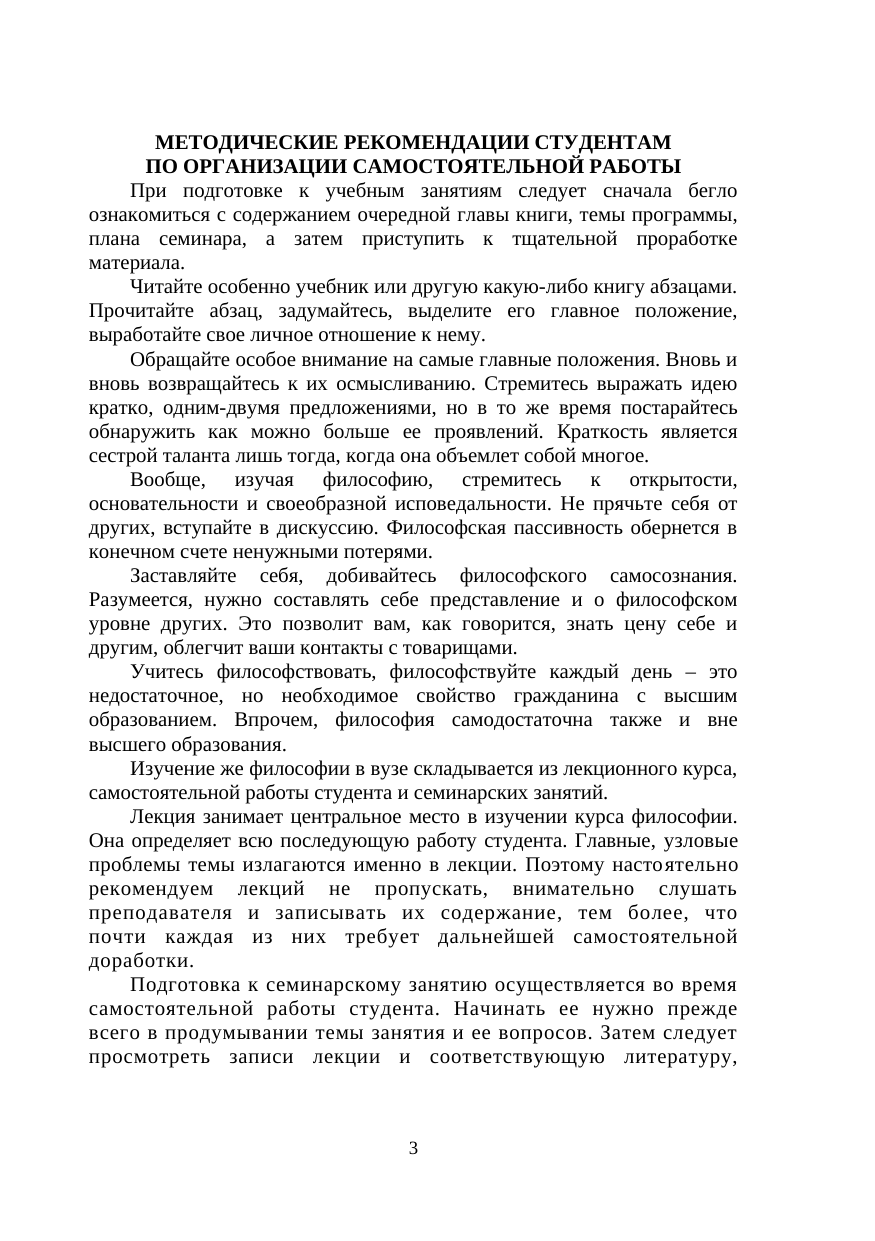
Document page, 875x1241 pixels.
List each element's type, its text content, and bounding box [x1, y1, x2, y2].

text Обращайте особое внимание на самые главные положения. Вновь и вновь возвращайтесь к их осмысливанию. Стремитесь выражать идею кратко, одним-двумя предложениями, но в то же время постарайтесь обнаружить как можно больше ее проявлений. Краткость является сестрой таланта лишь тогда, когда она объемлет собой многое. [89, 346, 738, 467]
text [89, 972, 738, 1068]
text При подготовке к учебным занятиям следует сначала бегло ознакомиться с содержанием очередной главы книги, темы программы, плана семинара, а затем приступить к тщательной проработке материала. [89, 178, 738, 274]
text МЕТОДИЧЕСКИЕ РЕКОМЕНДАЦИИ СТУДЕНТАМ [89, 130, 738, 154]
text Учитесь философствовать, философствуйте каждый день – это недостаточное, но необходимое свойство гражданина с высшим образованием. Впрочем, философия самодостаточна также и вне высшего образования. [89, 659, 738, 756]
text ПО ОРГАНИЗАЦИИ САМОСТОЯТЕЛЬНОЙ РАБОТЫ [89, 154, 738, 178]
text Читайте особенно учебник или другую какую-либо книгу абзацами. Прочитайте абзац, задумайтесь, выделите его главное положение, выработайте свое личное отношение к нему. [89, 274, 738, 346]
text Вообще, изучая философию, стремитесь к открытости, основательности и своеобразной исповедальности. Не прячьте себя от других, вступайте в дискуссию. Философская пассивность обернется в конечном счете ненужными потерями. [89, 467, 738, 563]
text Изучение же философии в вузе складывается из лекционного курса, самостоятельной работы студента и семинарских занятий. [89, 756, 738, 804]
text Заставляйте себя, добивайтесь философского самосознания. Разумеется, нужно составлять себе представление и о философском уровне других. Это позволит вам, как говорится, знать цену себе и другим, облегчит ваши контакты с товарищами. [89, 563, 738, 659]
text Лекция занимает центральное место в изучении курса философии. Она определяет всю последующую работу студента. Главные, узловые проблемы темы излагаются именно в лекции. Поэтому настоятельно рекомендуем лекций не пропускать, внимательно слушать преподавателя и записывать их содержание, тем более, что почти каждая из них требует дальнейшей самостоятельной доработки. [89, 804, 738, 972]
